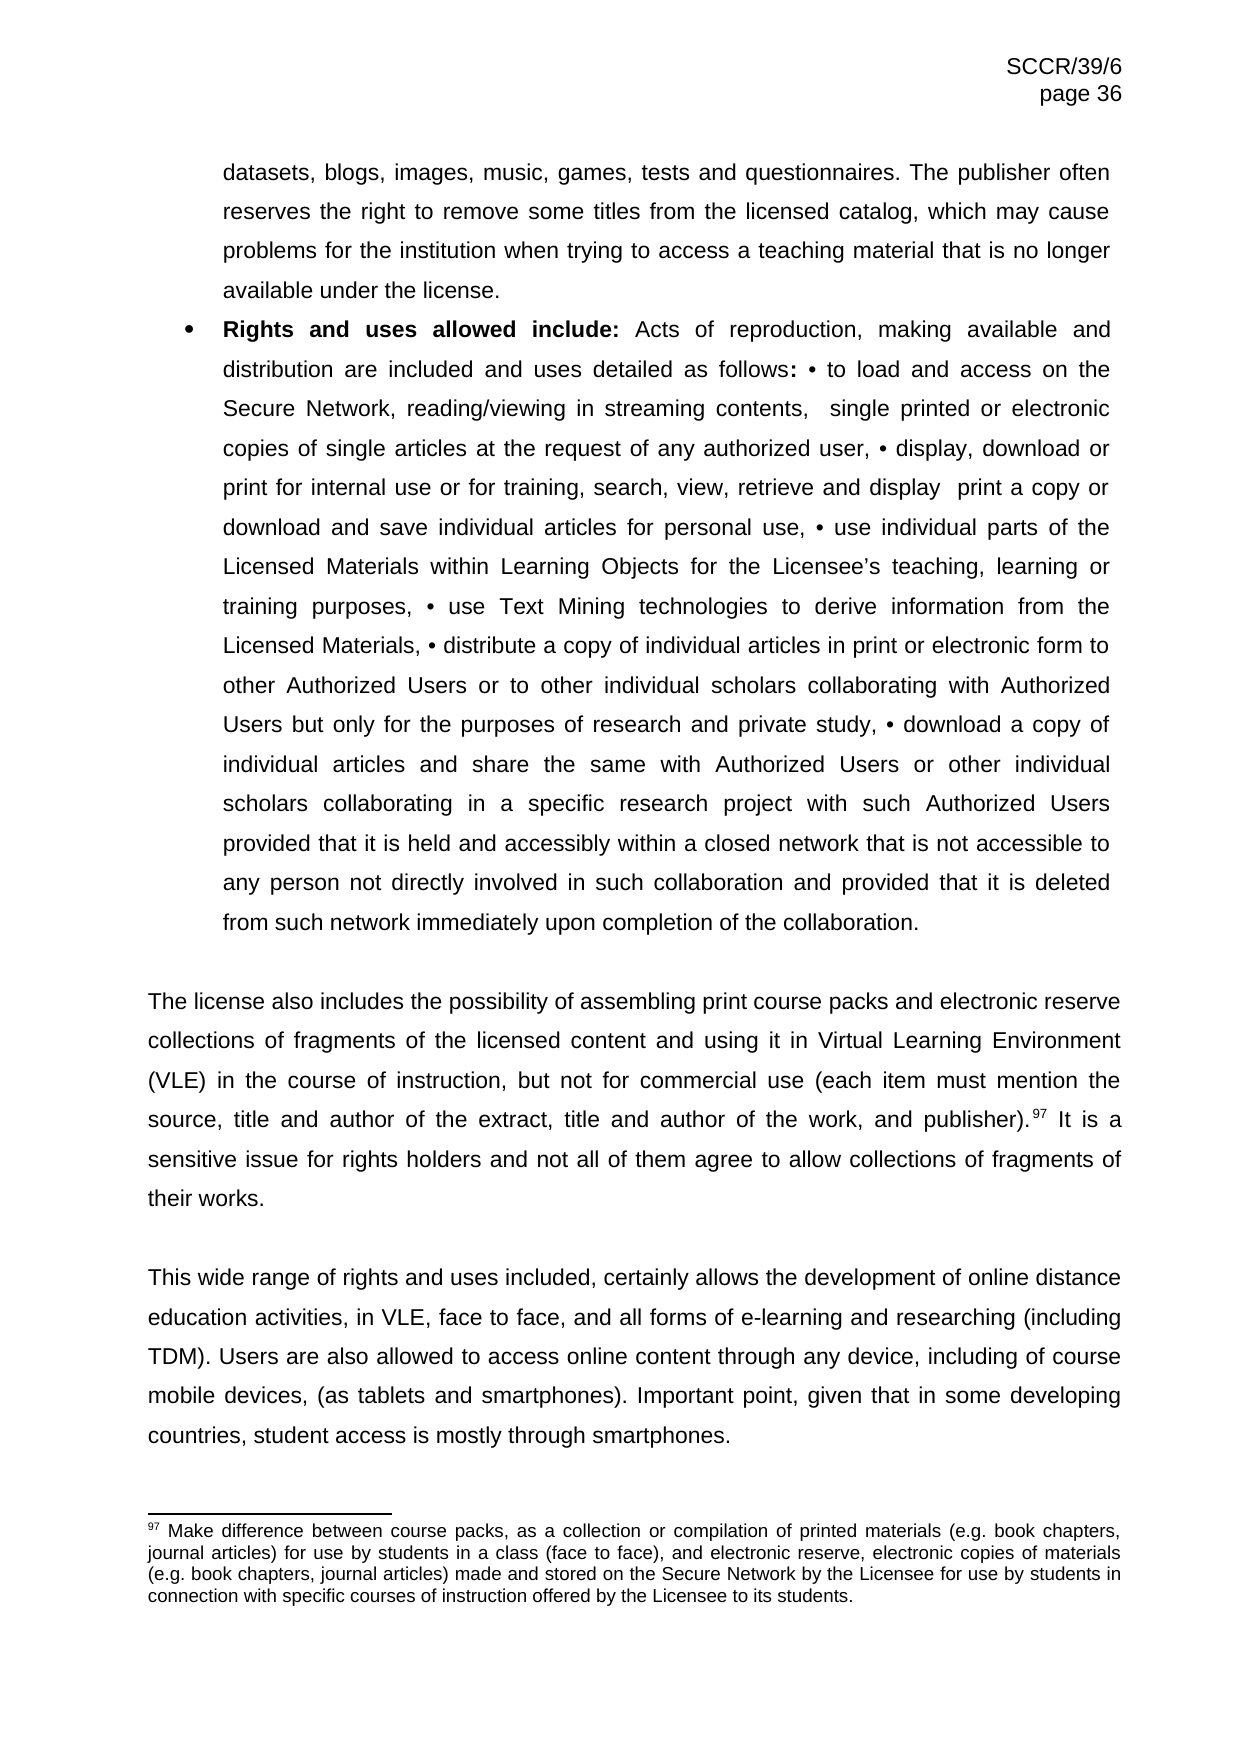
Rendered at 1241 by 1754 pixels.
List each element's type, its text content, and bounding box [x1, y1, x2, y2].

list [185, 158, 1111, 303]
list Rights and uses allowed include: Acts of reproduction, making available and distribution are included and uses detailed as follows: • to load and access on the Secure Network, reading/viewing in streaming contents, single printed or electronic copies of single articles at the request of any authorized user, • display, download or print for internal use or for training, search, view, retrieve and display print a copy or download and save individual articles for personal use, • use individual parts of the Licensed Materials within Learning Objects for the Licensee’s teaching, learning or training purposes, • use Text Mining technologies to derive information from the Licensed Materials, • distribute a copy of individual articles in print or electronic form to other Authorized Users or to other individual scholars collaborating with Authorized Users but only for the purposes of research and private study, • download a copy of individual articles and share the same with Authorized Users or other individual scholars collaborating in a specific research project with such Authorized Users provided that it is held and accessibly within a closed network that is not accessible to any person not directly involved in such collaboration and provided that it is deleted from such network immediately upon completion of the collaboration. [185, 316, 1111, 935]
text This wide range of rights and uses included, certainly allows the development of online distance education activities, in VLE, ​​face to face, and all forms of e-learning and researching (including TDM). Users are also allowed to access online content through any device, including of course mobile devices, (as tablets and smartphones). Important point, given that in some developing countries, student access is mostly through smartphones. [148, 1264, 1122, 1448]
text The license also includes the possibility of assembling print course packs and electronic reserve collections of fragments of the licensed content and using it in Virtual Learning Environment (VLE) in the course of instruction, but not for commercial use (each item must mention the source, title and author of the extract, title and author of the work, and publisher). It is a sensitive issue for rights holders and not all of them agree to allow collections of fragments of their works. [148, 988, 1122, 1211]
